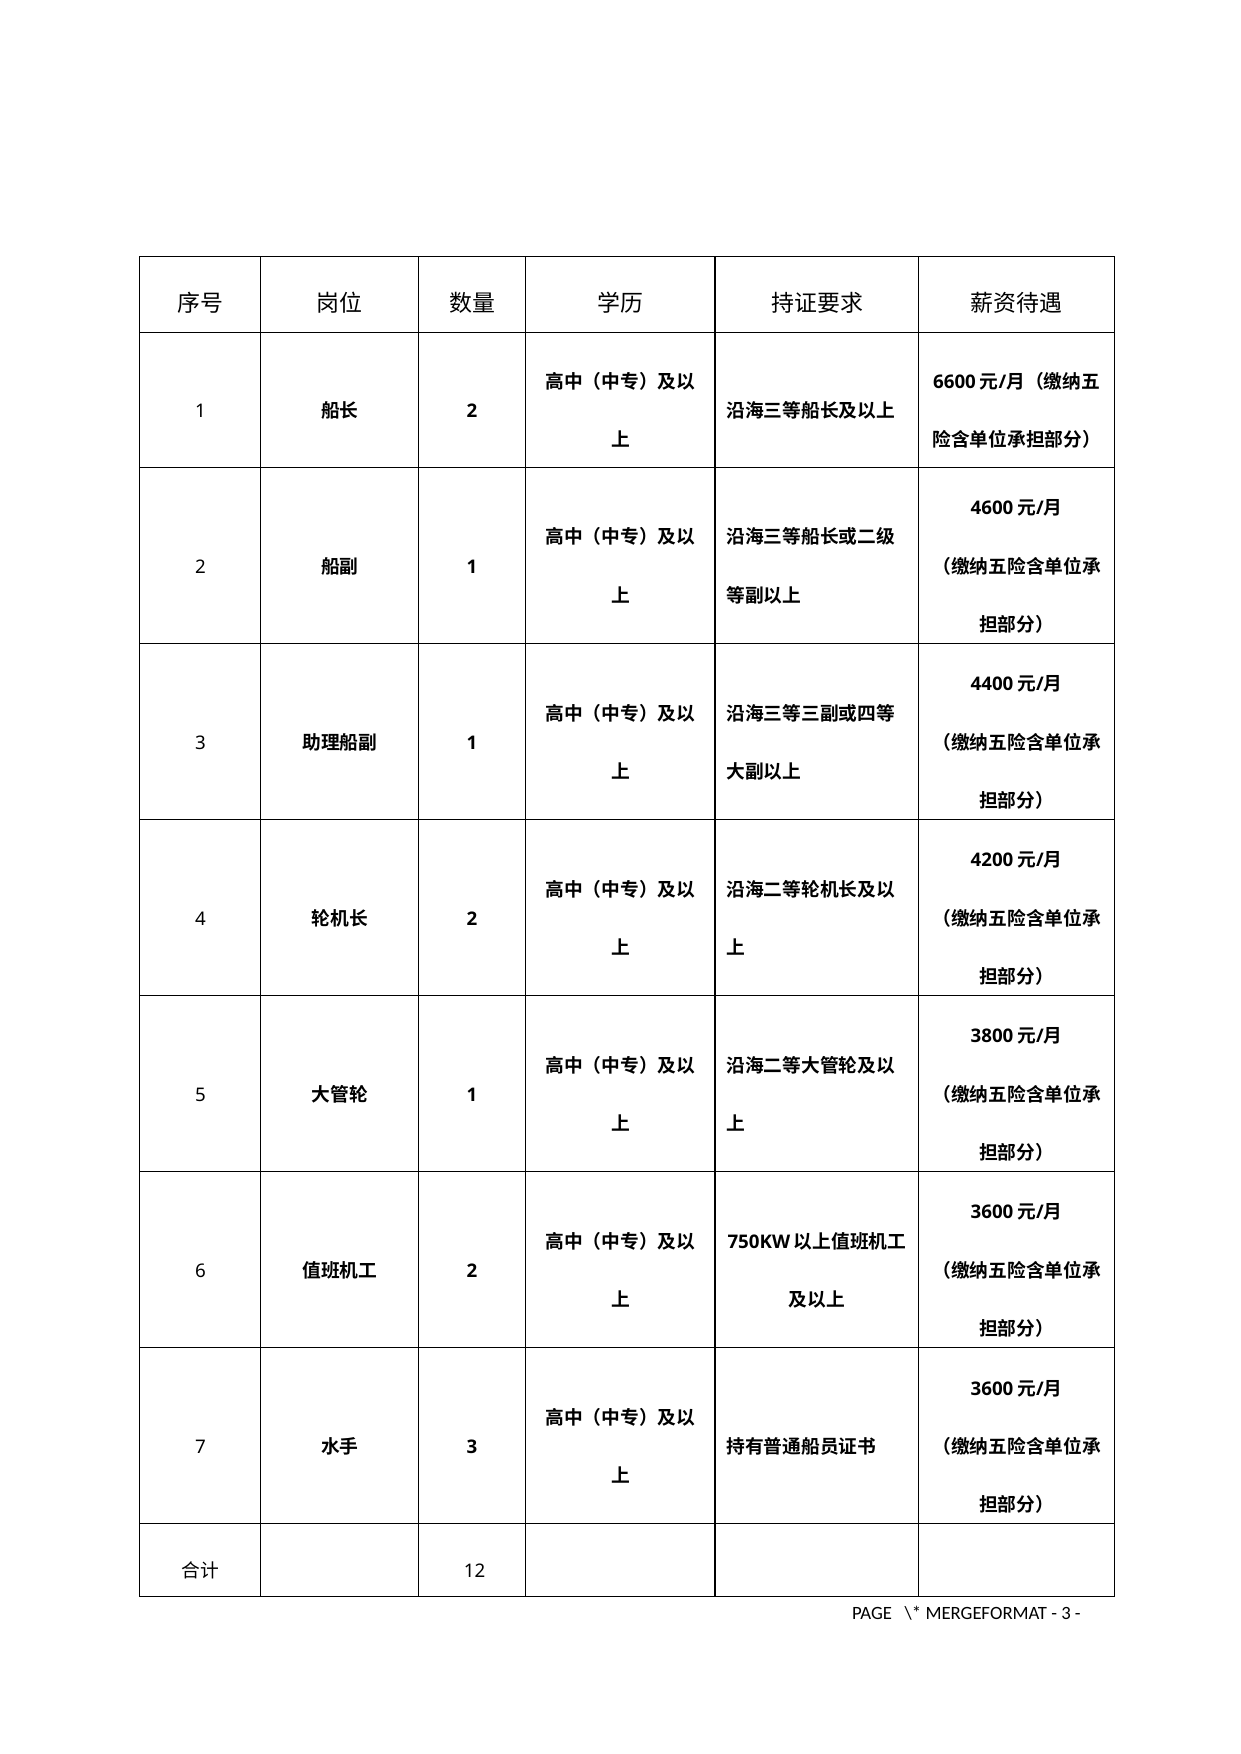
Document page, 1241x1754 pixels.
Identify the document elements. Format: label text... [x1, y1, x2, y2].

table_cell 2 [419, 820, 525, 995]
table_cell 持有普通船员证书 [716, 1348, 918, 1523]
table_cell 12 [419, 1524, 525, 1596]
table_cell 高中（中专）及以上 [526, 996, 714, 1171]
table_cell 沿海二等轮机长及以上 [716, 820, 918, 995]
table_header 持证要求 [716, 257, 918, 332]
table_cell 水手 [261, 1348, 418, 1523]
table_cell [919, 1524, 1114, 1596]
table_cell 3 [140, 644, 260, 819]
table_cell 高中（中专）及以上 [526, 333, 714, 467]
table_header 岗位 [261, 257, 418, 332]
table_cell 1 [419, 644, 525, 819]
table_header 薪资待遇 [919, 257, 1114, 332]
table_cell 7 [140, 1348, 260, 1523]
table_cell 助理船副 [261, 644, 418, 819]
table_cell 合计 [140, 1524, 260, 1596]
table_cell [526, 1524, 714, 1596]
table_cell 沿海二等大管轮及以上 [716, 996, 918, 1171]
table_cell 1 [419, 996, 525, 1171]
table_cell 沿海三等船长或二级等副以上 [716, 468, 918, 643]
table_cell 3600元/月 （缴纳五险含单位承担部分） [919, 1348, 1114, 1523]
table_cell 4 [140, 820, 260, 995]
table_cell 轮机长 [261, 820, 418, 995]
table_cell 5 [140, 996, 260, 1171]
table_cell 2 [419, 333, 525, 467]
table_cell [716, 1524, 918, 1596]
table_cell 沿海三等三副或四等大副以上 [716, 644, 918, 819]
table_cell 大管轮 [261, 996, 418, 1171]
table_header 数量 [419, 257, 525, 332]
table_cell 4400元/月 （缴纳五险含单位承担部分） [919, 644, 1114, 819]
table_cell 6 [140, 1172, 260, 1347]
table_cell 沿海三等船长及以上 [716, 333, 918, 467]
table_cell 高中（中专）及以上 [526, 820, 714, 995]
table_cell 船长 [261, 333, 418, 467]
table_cell 2 [419, 1172, 525, 1347]
table_cell 2 [140, 468, 260, 643]
table_cell 3600元/月 （缴纳五险含单位承担部分） [919, 1172, 1114, 1347]
table_cell 高中（中专）及以上 [526, 468, 714, 643]
table_header 序号 [140, 257, 260, 332]
table_cell 高中（中专）及以上 [526, 644, 714, 819]
table_cell 3800元/月 （缴纳五险含单位承担部分） [919, 996, 1114, 1171]
table_cell 高中（中专）及以上 [526, 1172, 714, 1347]
table_header 学历 [526, 257, 714, 332]
table_cell 高中（中专）及以上 [526, 1348, 714, 1523]
table_cell 4200元/月 （缴纳五险含单位承担部分） [919, 820, 1114, 995]
table_cell 750KW以上值班机工及以上 [716, 1172, 918, 1347]
table_cell 船副 [261, 468, 418, 643]
table_cell 值班机工 [261, 1172, 418, 1347]
table_cell 3 [419, 1348, 525, 1523]
table_cell [261, 1524, 418, 1596]
table_cell 1 [140, 333, 260, 467]
table_cell 1 [419, 468, 525, 643]
table_cell 4600元/月 （缴纳五险含单位承担部分） [919, 468, 1114, 643]
table_cell 6600元/月（缴纳五险含单位承担部分） [919, 333, 1114, 467]
